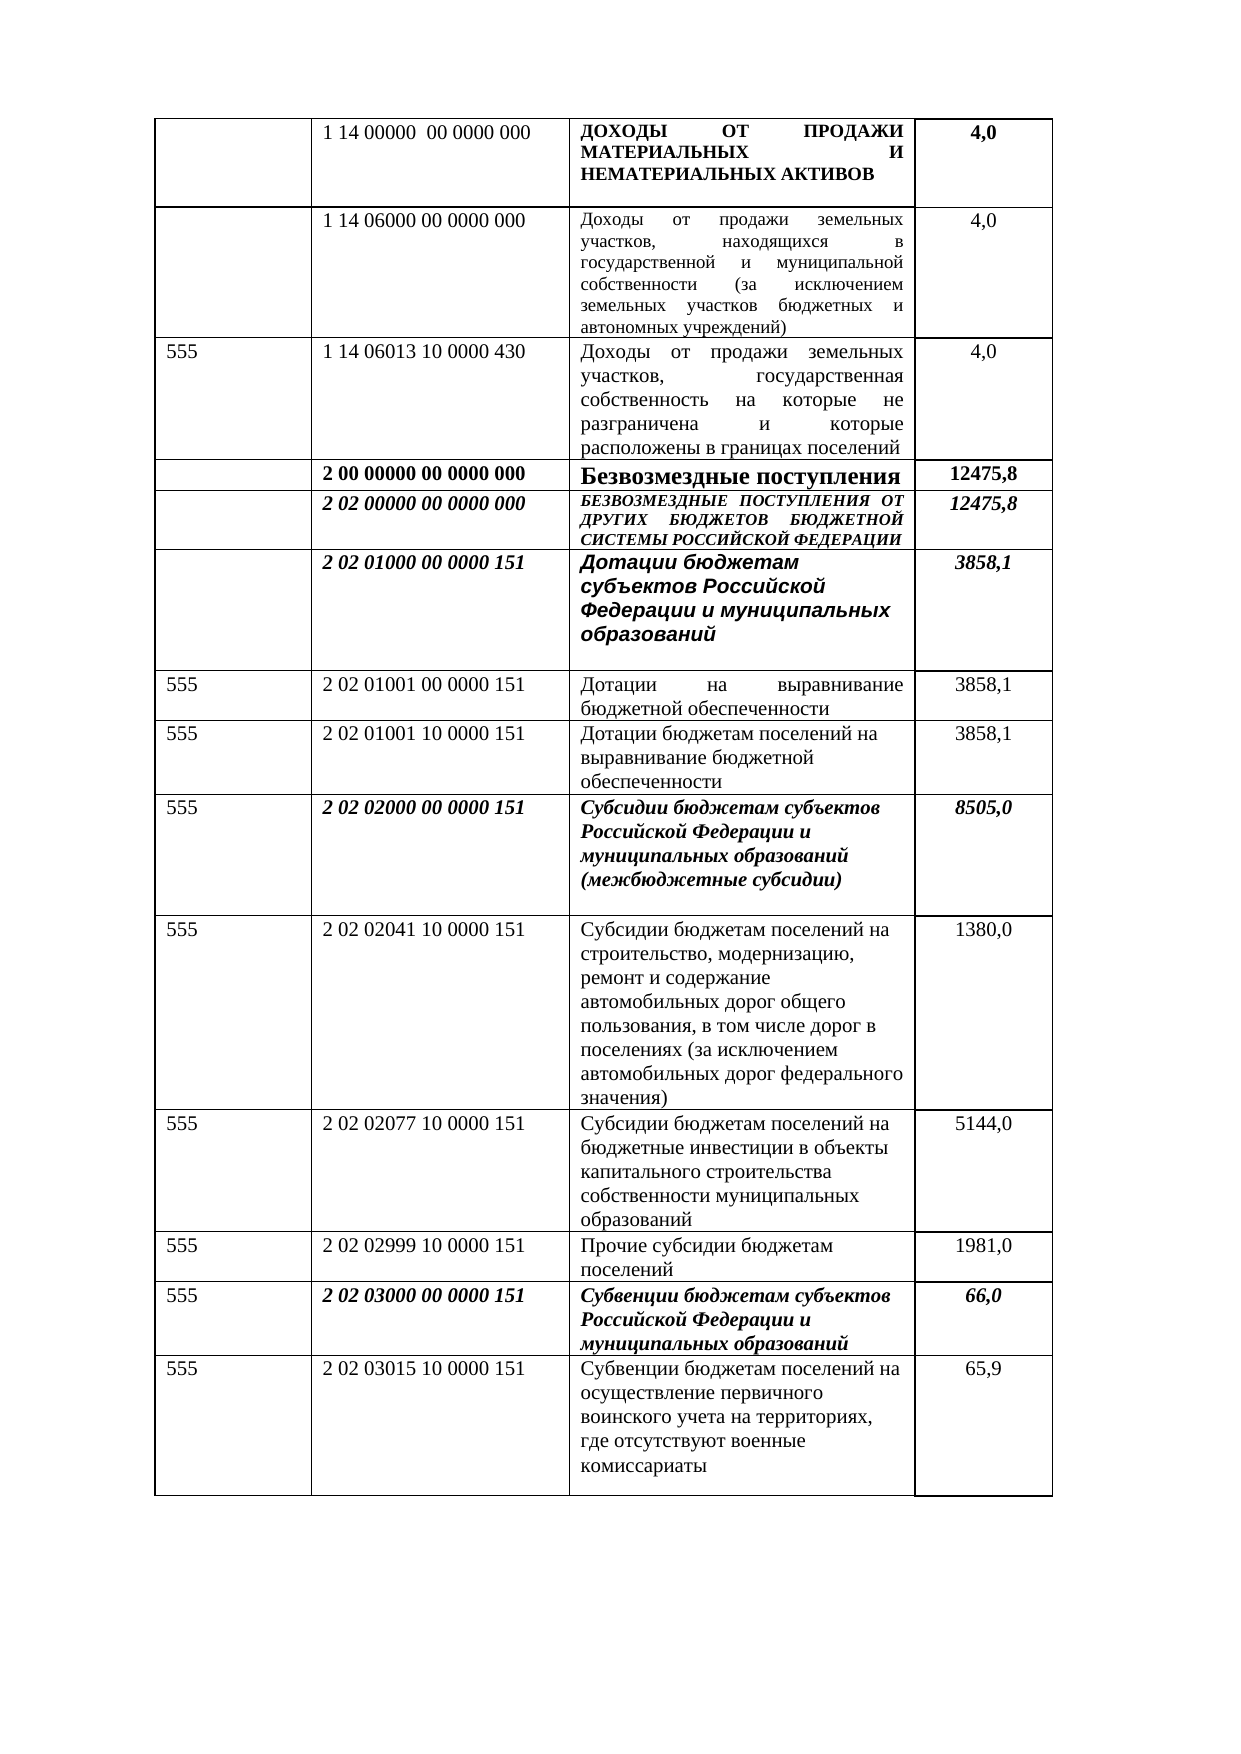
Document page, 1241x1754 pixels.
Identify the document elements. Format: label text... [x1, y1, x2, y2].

table_cell 1 14 06000 00 0000 000 [312, 208, 569, 337]
table_cell 2 02 00000 00 0000 000 [312, 491, 569, 548]
table_cell Дотации бюджетам поселений на выравнивание бюджетной обеспеченности [570, 721, 914, 793]
table_cell 2 02 02000 00 0000 151 [312, 795, 569, 915]
table_cell 1981,0 [916, 1233, 1052, 1281]
table_cell 4,0 [916, 339, 1052, 459]
table_cell [156, 491, 311, 548]
table_cell 12475,8 [916, 491, 1052, 548]
table_cell 12475,8 [916, 461, 1052, 489]
table_cell 555 [156, 1232, 311, 1281]
table_cell 4,0 [916, 208, 1052, 337]
table_cell 5144,0 [916, 1111, 1052, 1231]
table_cell 3858,1 [916, 550, 1052, 670]
table_cell 555 [156, 795, 311, 915]
table_cell 2 02 03015 10 0000 151 [312, 1356, 569, 1495]
table_cell 1380,0 [916, 917, 1052, 1109]
table_cell 555 [156, 1282, 311, 1355]
table_cell Субсидии бюджетам поселений на бюджетные инвестиции в объекты капитального строительства собственности муниципальных образований [570, 1110, 914, 1231]
table_cell 2 02 02077 10 0000 151 [312, 1110, 569, 1231]
table_cell Доходы от продажи земельных участков, государственная собственность на которые не разграничена и которые расположены в границах поселений [570, 338, 914, 459]
table_cell 2 02 01000 00 0000 151 [312, 550, 569, 670]
table_cell ДОХОДЫ ОТ ПРОДАЖИ МАТЕРИАЛЬНЫХ И НЕМАТЕРИАЛЬНЫХ АКТИВОВ [570, 119, 914, 206]
table_cell Субвенции бюджетам субъектов Российской Федерации и муниципальных образований [570, 1282, 914, 1355]
table_cell Дотации бюджетам субъектов Российской Федерации и муниципальных образований [570, 550, 914, 670]
table_cell Субвенции бюджетам поселений на осуществление первичного воинского учета на территориях, где отсутствуют военные комиссариаты [570, 1356, 914, 1495]
table_cell Дотации на выравнивание бюджетной обеспеченности [570, 671, 914, 720]
table_cell 2 02 02999 10 0000 151 [312, 1232, 569, 1281]
table_cell Субсидии бюджетам субъектов Российской Федерации и муниципальных образований (межбюджетные субсидии) [570, 795, 914, 915]
table_cell 555 [156, 1110, 311, 1231]
table_cell 2 00 00000 00 0000 000 [312, 460, 569, 489]
table_cell 1 14 00000 00 0000 000 [312, 119, 569, 206]
table_cell 555 [156, 671, 311, 720]
table_cell 555 [156, 1356, 311, 1495]
table_cell 2 02 03000 00 0000 151 [312, 1282, 569, 1355]
table_cell [156, 119, 311, 206]
table_cell 8505,0 [916, 795, 1052, 915]
table_cell 2 02 02041 10 0000 151 [312, 916, 569, 1109]
table_cell 66,0 [916, 1283, 1052, 1355]
table_cell 2 02 01001 00 0000 151 [312, 671, 569, 720]
table_cell 555 [156, 916, 311, 1109]
table_cell 2 02 01001 10 0000 151 [312, 721, 569, 793]
table_cell [156, 208, 311, 337]
table_cell БЕЗВОЗМЕЗДНЫЕ ПОСТУПЛЕНИЯ ОТ ДРУГИХ БЮДЖЕТОВ БЮДЖЕТНОЙ СИСТЕМЫ РОССИЙСКОЙ ФЕДЕРАЦИИ [570, 491, 914, 548]
table_cell 555 [156, 338, 311, 459]
table_cell 1 14 06013 10 0000 430 [312, 338, 569, 459]
table_cell [156, 550, 311, 670]
table_cell 3858,1 [916, 672, 1052, 720]
table_cell 3858,1 [916, 721, 1052, 793]
table_cell Безвозмездные поступления [570, 460, 914, 489]
table_cell [156, 460, 311, 489]
table_cell Доходы от продажи земельных участков, находящихся в государственной и муниципальной собственности (за исключением земельных участков бюджетных и автономных учреждений) [570, 208, 914, 337]
table_cell Прочие субсидии бюджетам поселений [570, 1232, 914, 1281]
table_cell 65,9 [916, 1356, 1052, 1495]
table_cell 555 [156, 721, 311, 793]
table_cell 4,0 [916, 120, 1052, 206]
table_cell Субсидии бюджетам поселений на строительство, модернизацию, ремонт и содержание автомобильных дорог общего пользования, в том числе дорог в поселениях (за исключением автомобильных дорог федерального значения) [570, 916, 914, 1109]
